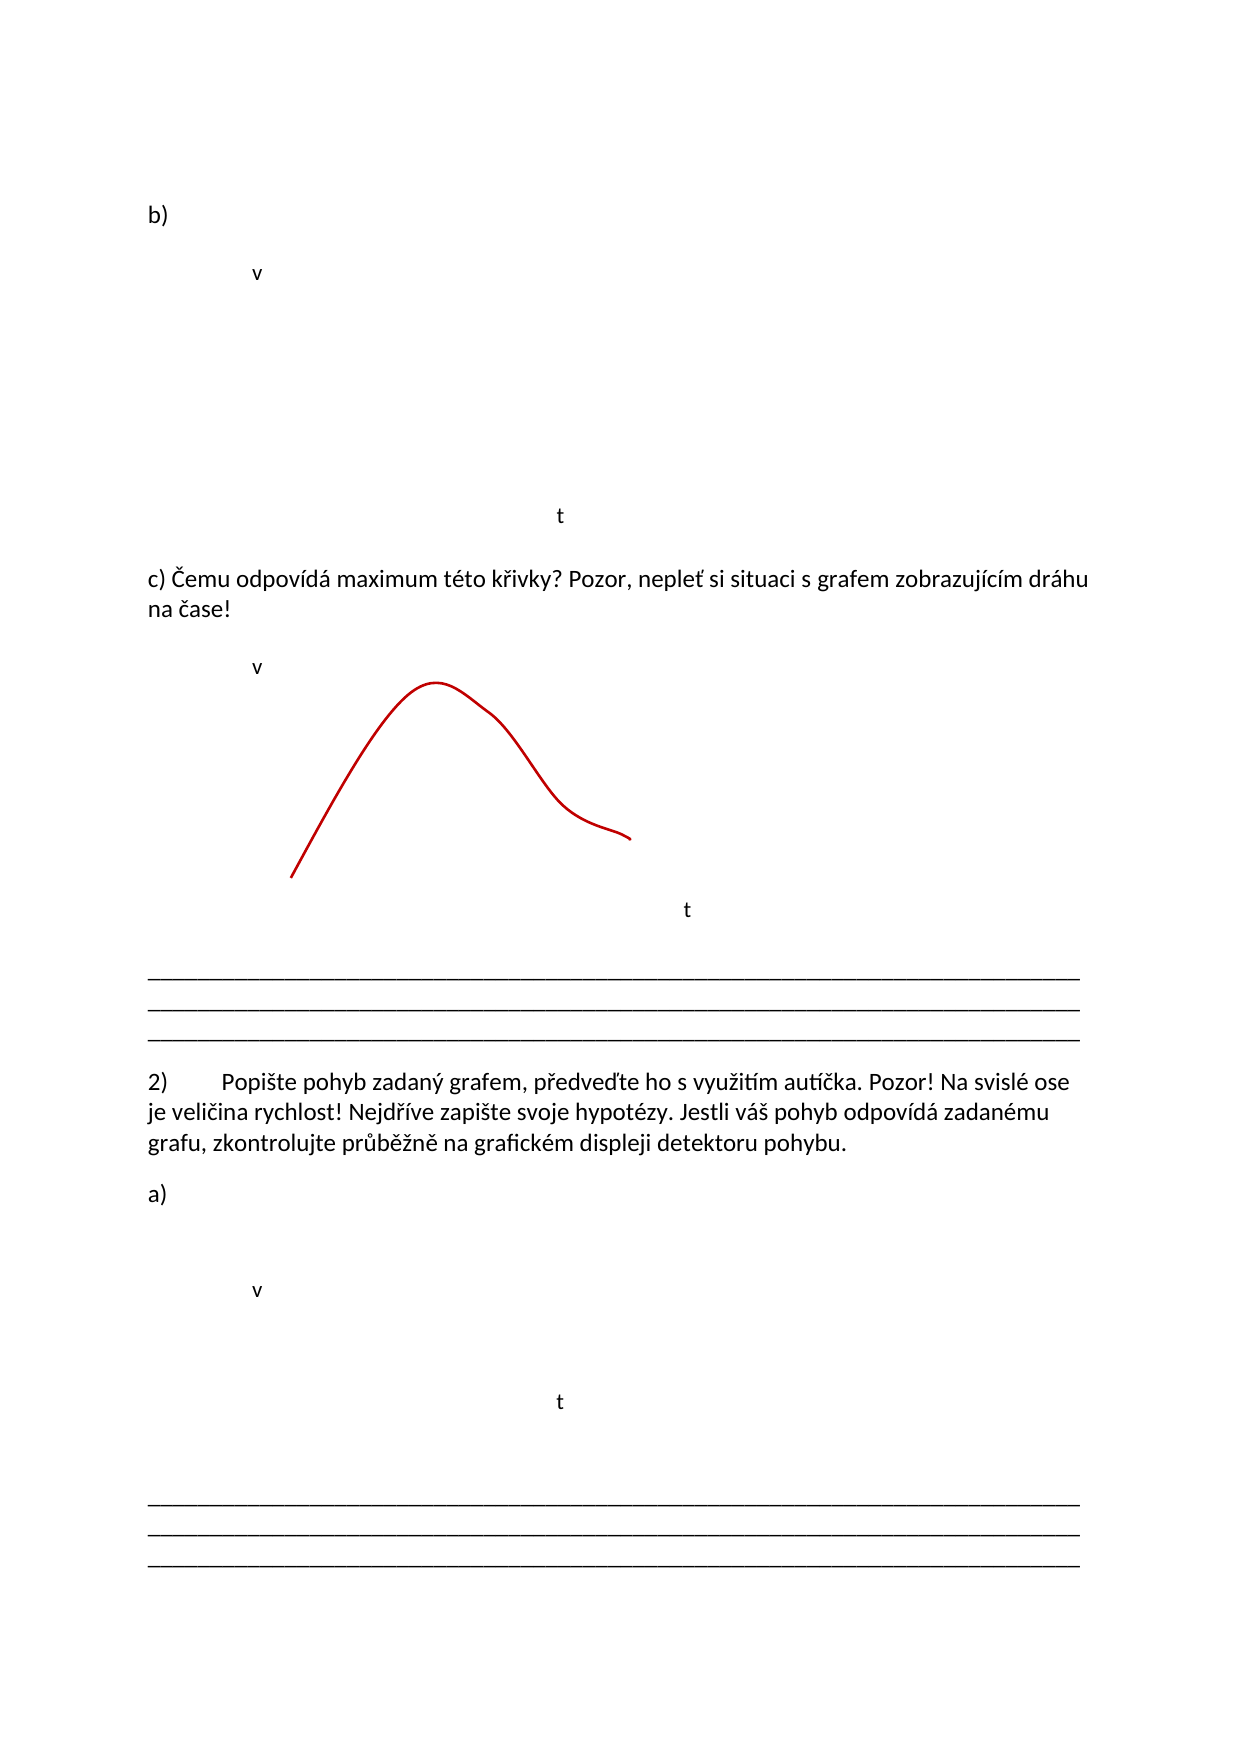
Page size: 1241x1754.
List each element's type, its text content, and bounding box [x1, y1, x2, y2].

text a) [148, 1178, 1093, 1209]
text c) Čemu odpovídá maximum této křivky? Pozor, nepleť si situaci s grafem zobrazujícím dráhu na čase! [148, 563, 1093, 624]
text b) [148, 199, 1093, 229]
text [148, 1479, 1093, 1571]
text 2) Popište pohyb zadaný grafem, předveďte ho s využitím autíčka. Pozor! Na svislé ose je veličina rychlost! Nejdříve zapište svoje hypotézy. Jestli váš pohyb odpovídá zadanému grafu, zkontrolujte průběžně na grafickém displeji detektoru pohybu. [148, 1066, 1093, 1158]
